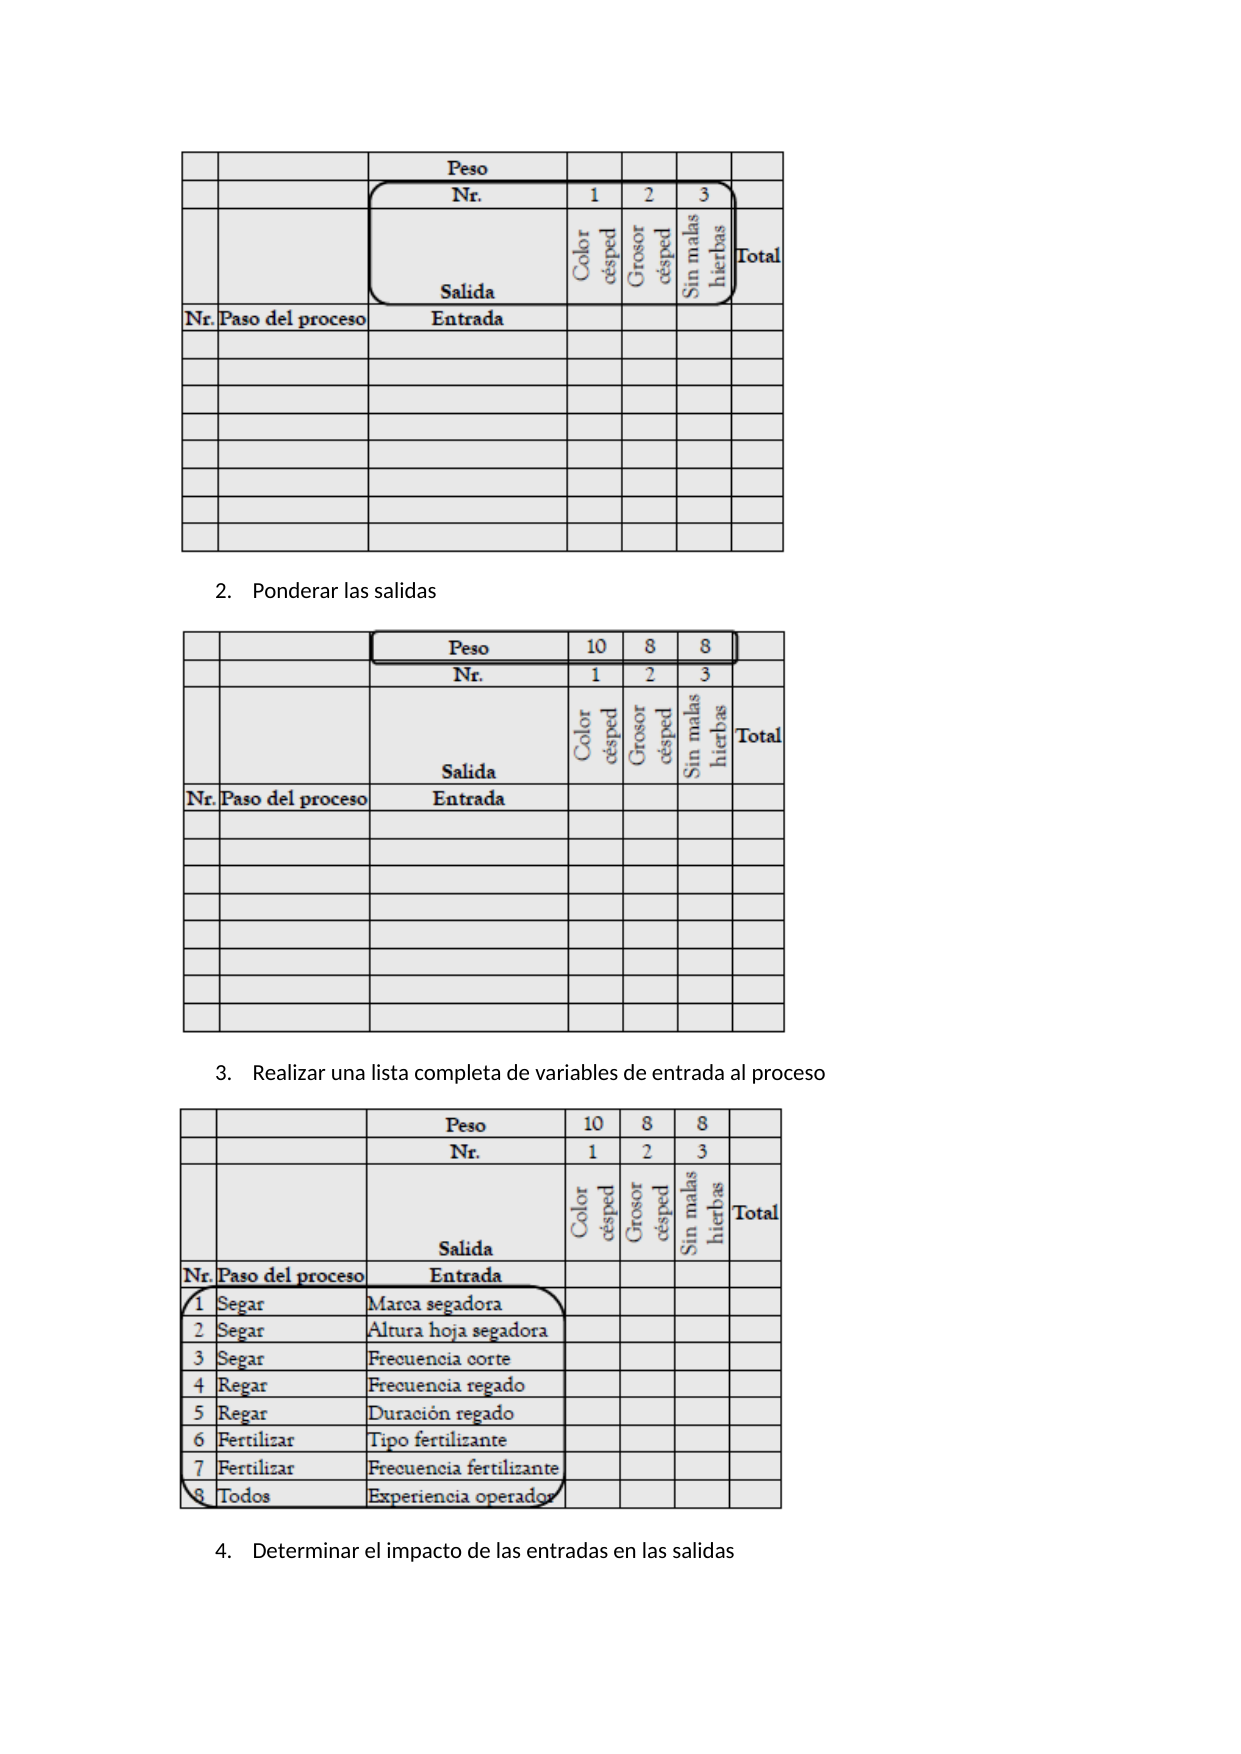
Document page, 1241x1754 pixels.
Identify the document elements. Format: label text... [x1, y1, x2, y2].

list Realizar una lista completa de variables de entrada al proceso [215, 1058, 1063, 1086]
picture [177, 147, 792, 557]
list Determinar el impacto de las entradas en las salidas [215, 1536, 1063, 1564]
picture [177, 1104, 790, 1517]
picture [177, 622, 793, 1039]
list Ponderar las salidas [215, 576, 1063, 604]
